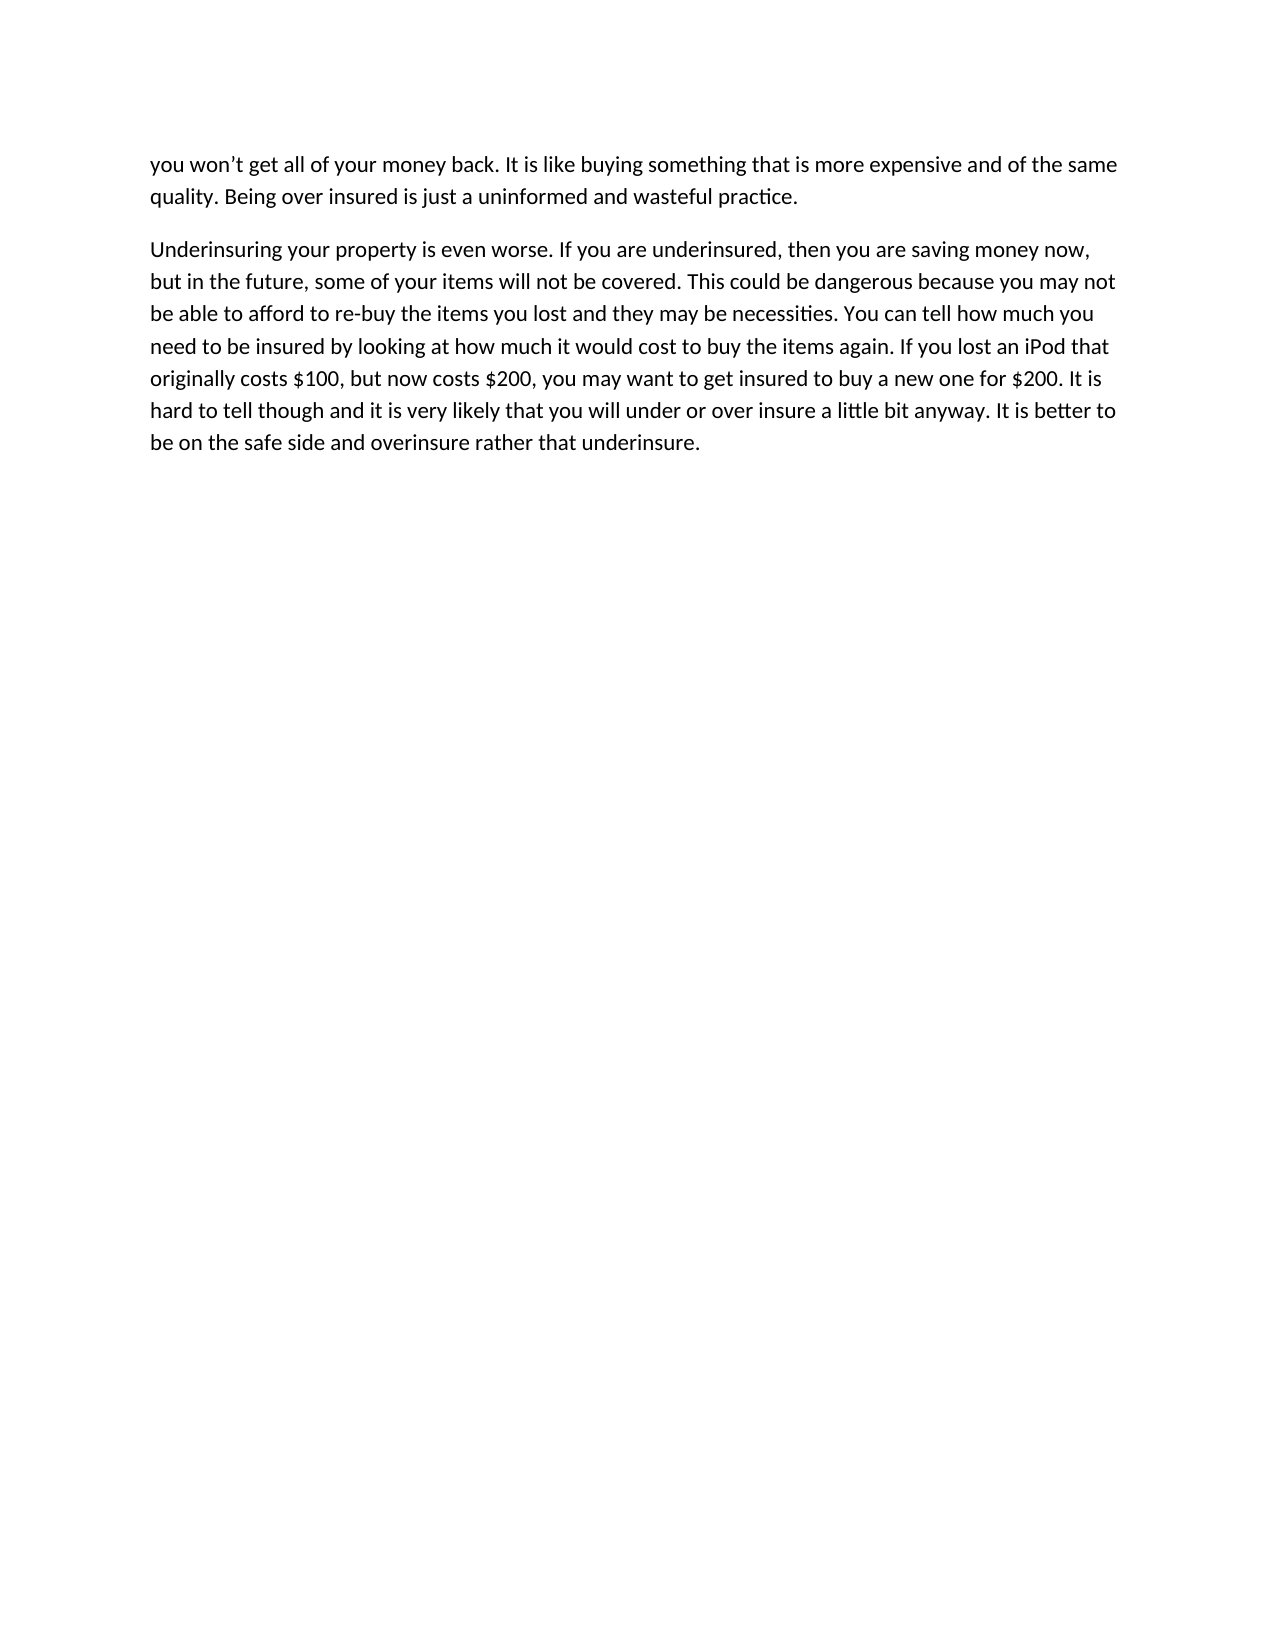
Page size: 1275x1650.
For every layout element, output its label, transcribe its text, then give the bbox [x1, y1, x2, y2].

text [150, 150, 1125, 210]
text Underinsuring your property is even worse. If you are underinsured, then you are saving money now, but in the future, some of your items will not be covered. This could be dangerous because you may not be able to afford to re-buy the items you lost and they may be necessities. You can tell how much you need to be insured by looking at how much it would cost to buy the items again. If you lost an iPod that originally costs $100, but now costs $200, you may want to get insured to buy a new one for $200. It is hard to tell though and it is very likely that you will under or over insure a little bit anyway. It is better to be on the safe side and overinsure rather that underinsure. [150, 235, 1125, 456]
